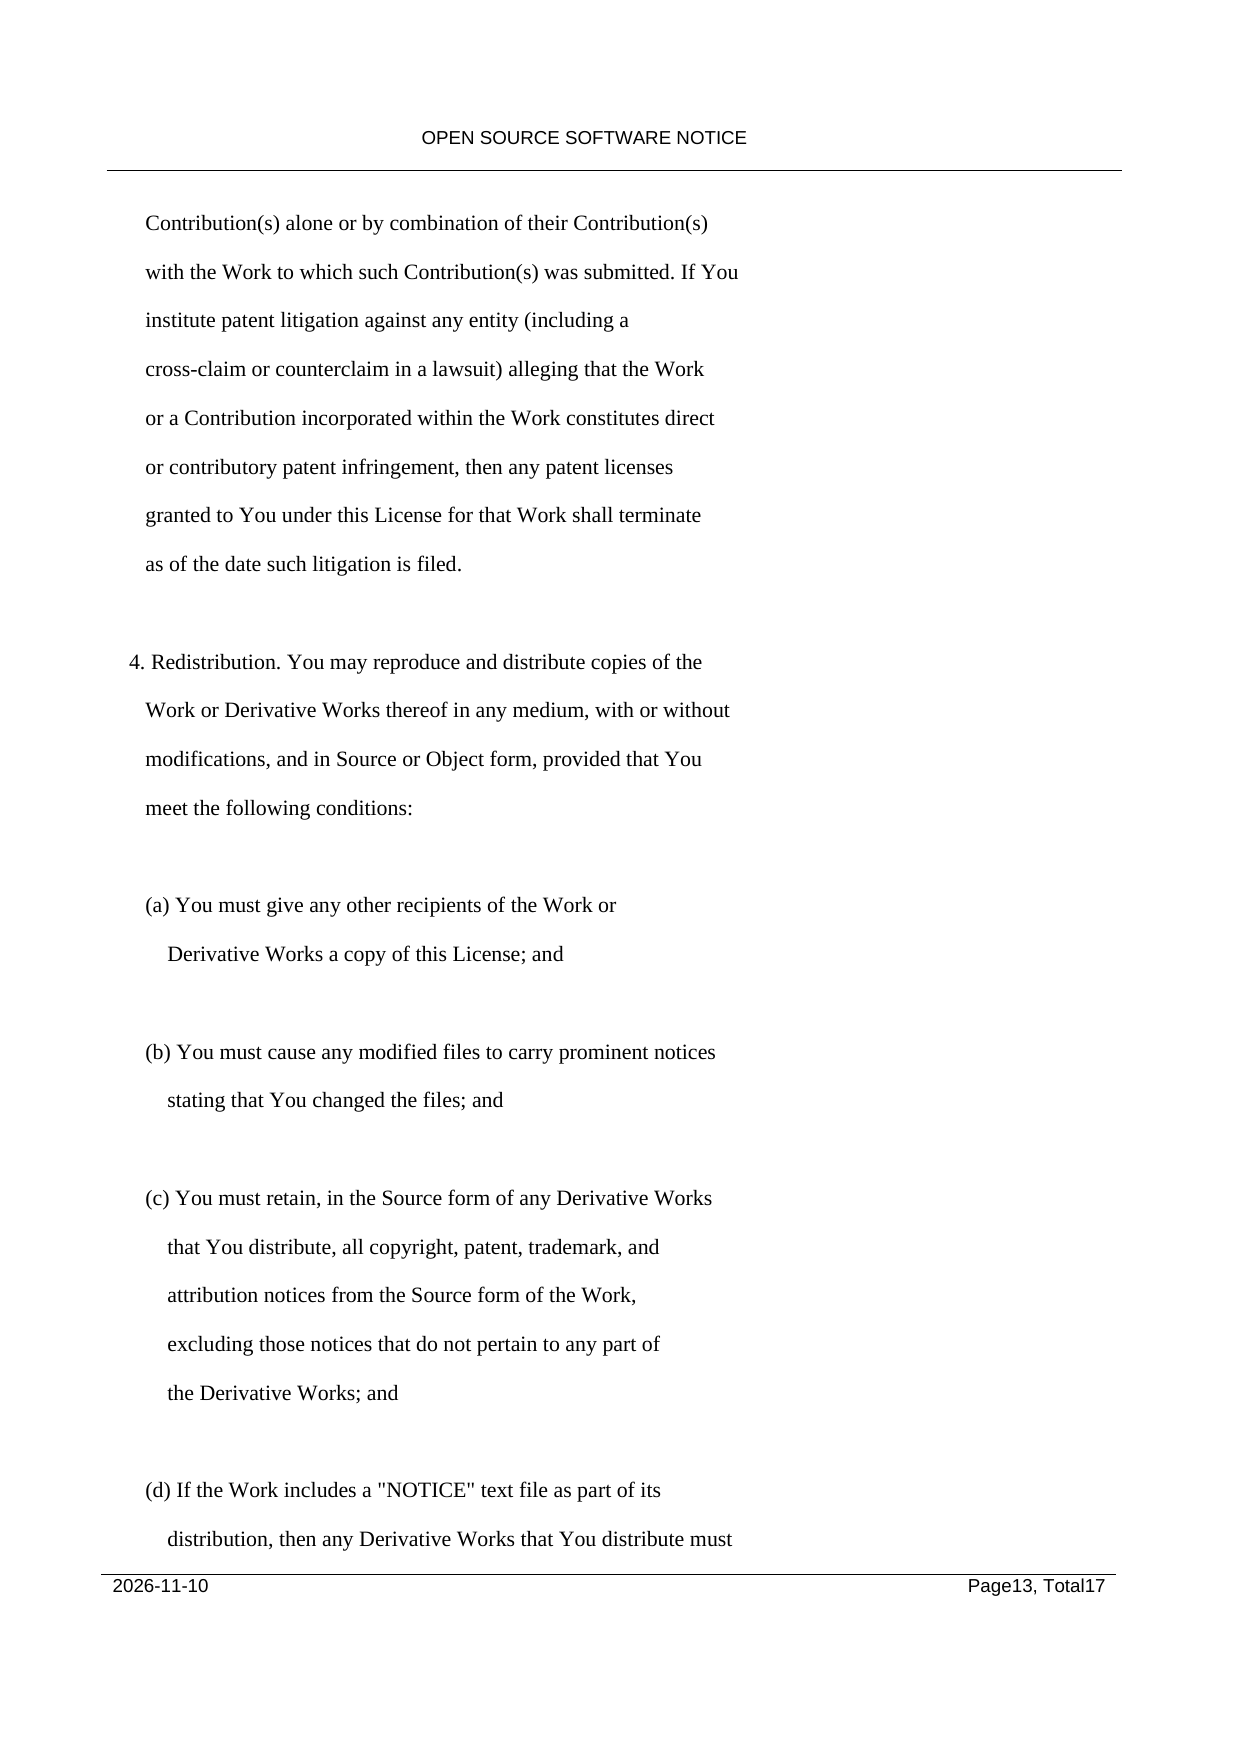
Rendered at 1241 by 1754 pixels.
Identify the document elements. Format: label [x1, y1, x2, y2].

text [112, 206, 1128, 1555]
